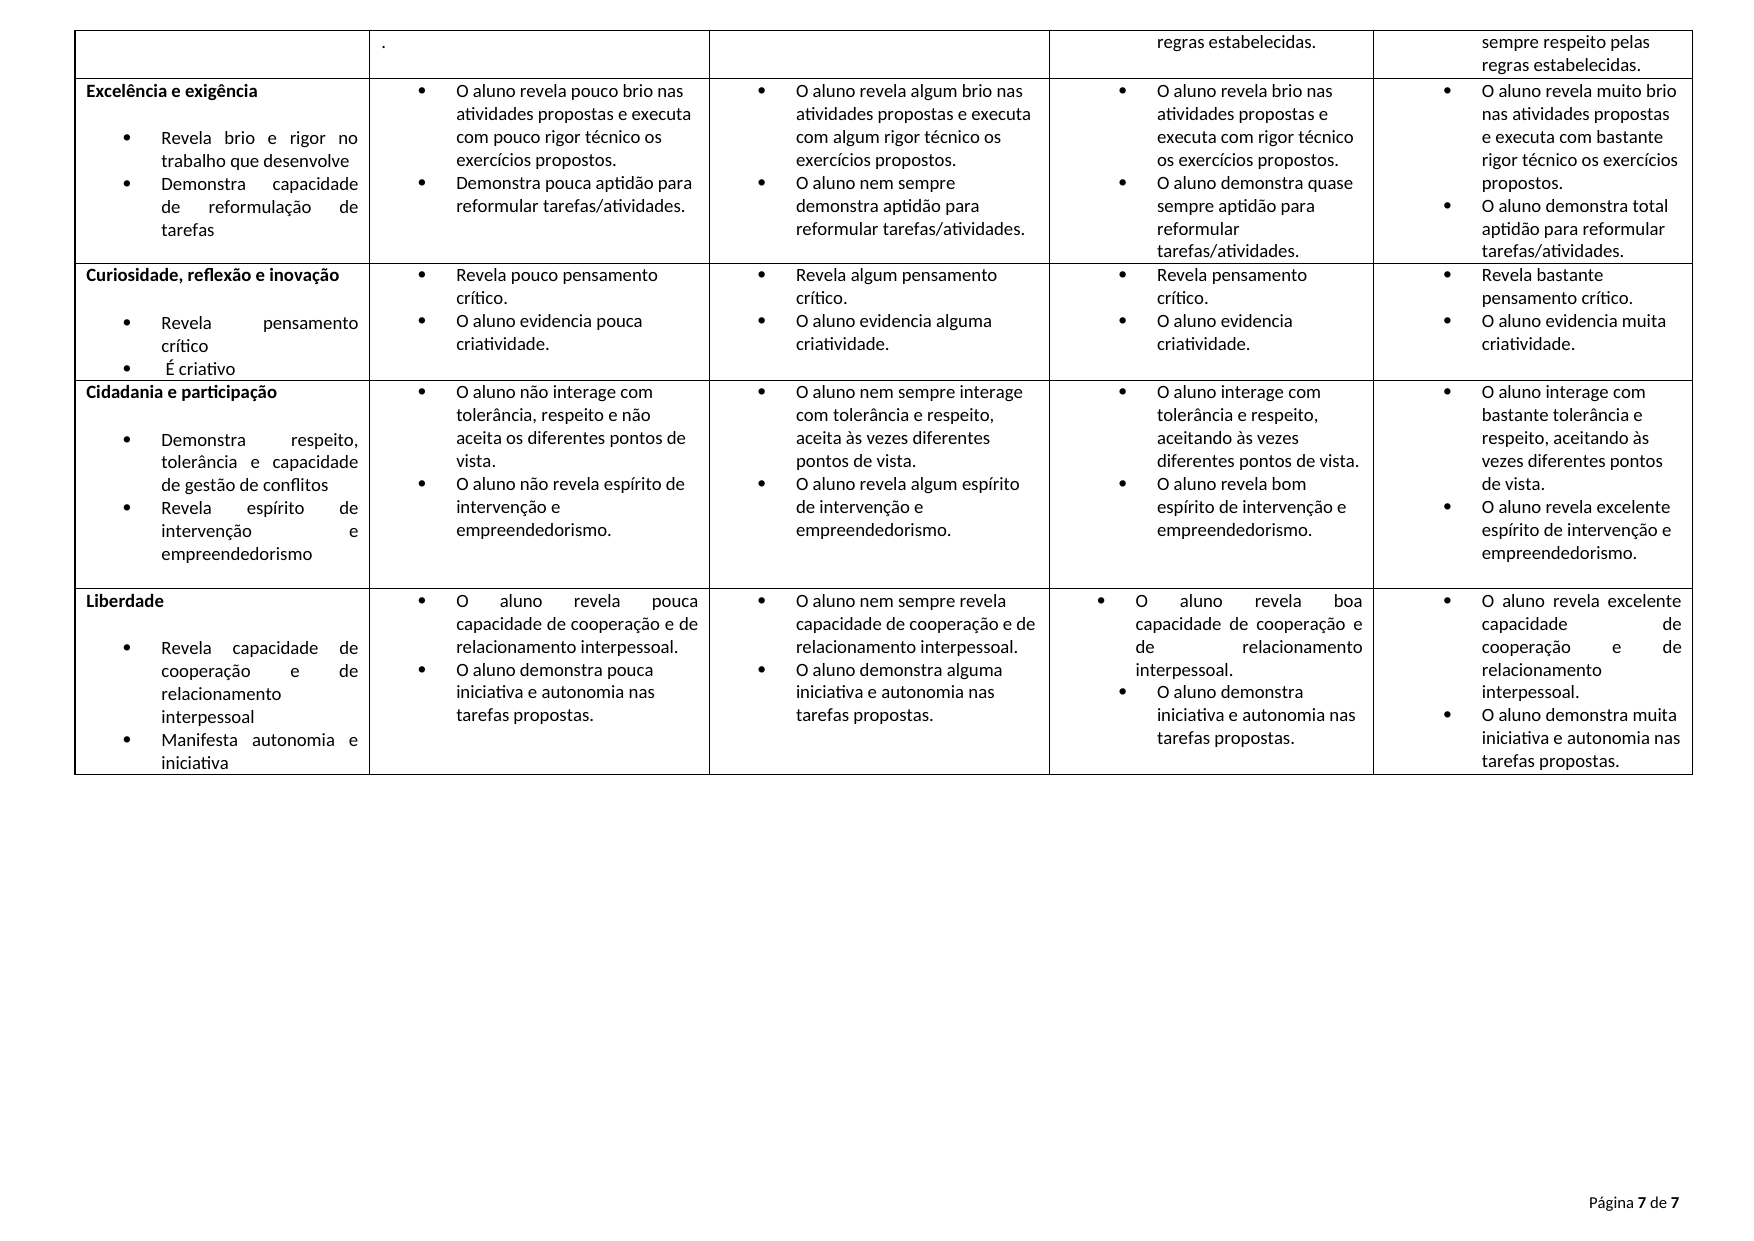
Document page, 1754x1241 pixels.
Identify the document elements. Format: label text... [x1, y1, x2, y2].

table_cell Excelência e exigência Revela brio e rigor no trabalho que desenvolve Demonstra capacidade de reformulação de tarefas [76, 79, 369, 263]
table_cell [370, 31, 709, 78]
table_cell O aluno revela pouco brio nas atividades propostas e executa com pouco rigor técnico os exercícios propostos. Demonstra pouca aptidão para reformular tarefas/atividades. [370, 79, 709, 263]
table_cell O aluno revela brio nas atividades propostas e executa com rigor técnico os exercícios propostos. O aluno demonstra quase sempre aptidão para reformular tarefas/atividades. [1050, 79, 1373, 263]
table_cell O aluno revela pouca capacidade de cooperação e de relacionamento interpessoal. O aluno demonstra pouca iniciativa e autonomia nas tarefas propostas. [370, 589, 709, 774]
table_cell O aluno nem sempre interage com tolerância e respeito, aceita às vezes diferentes pontos de vista. O aluno revela algum espírito de intervenção e empreendedorismo. [710, 381, 1049, 588]
table_cell O aluno não interage com tolerância, respeito e não aceita os diferentes pontos de vista. O aluno não revela espírito de intervenção e empreendedorismo. [370, 381, 709, 588]
table_cell Revela pensamento crítico. O aluno evidencia criatividade. [1050, 264, 1373, 379]
table_cell O aluno revela muito brio nas atividades propostas e executa com bastante rigor técnico os exercícios propostos. O aluno demonstra total aptidão para reformular tarefas/atividades. [1374, 79, 1692, 263]
table_cell Revela pouco pensamento crítico. O aluno evidencia pouca criatividade. [370, 264, 709, 379]
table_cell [1050, 31, 1373, 78]
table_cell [76, 31, 369, 78]
table_cell Curiosidade, reflexão e inovação Revela pensamento crítico É criativo [76, 264, 369, 379]
table_cell O aluno nem sempre revela capacidade de cooperação e de relacionamento interpessoal. O aluno demonstra alguma iniciativa e autonomia nas tarefas propostas. [710, 589, 1049, 774]
table_cell O aluno interage com tolerância e respeito, aceitando às vezes diferentes pontos de vista. O aluno revela bom espírito de intervenção e empreendedorismo. [1050, 381, 1373, 588]
table_cell Revela algum pensamento crítico. O aluno evidencia alguma criatividade. [710, 264, 1049, 379]
table_cell O aluno revela boa capacidade de cooperação e de relacionamento interpessoal. O aluno demonstra iniciativa e autonomia nas tarefas propostas. [1050, 589, 1373, 774]
table_cell Revela bastante pensamento crítico. O aluno evidencia muita criatividade. [1374, 264, 1692, 379]
table_cell O aluno revela excelente capacidade de cooperação e de relacionamento interpessoal. O aluno demonstra muita iniciativa e autonomia nas tarefas propostas. [1374, 589, 1692, 774]
table_cell O aluno interage com bastante tolerância e respeito, aceitando às vezes diferentes pontos de vista. O aluno revela excelente espírito de intervenção e empreendedorismo. [1374, 381, 1692, 588]
table_cell O aluno revela algum brio nas atividades propostas e executa com algum rigor técnico os exercícios propostos. O aluno nem sempre demonstra aptidão para reformular tarefas/atividades. [710, 79, 1049, 263]
table_cell Cidadania e participação Demonstra respeito, tolerância e capacidade de gestão de conflitos Revela espírito de intervenção e empreendedorismo [76, 381, 369, 588]
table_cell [710, 31, 1049, 78]
table_cell Liberdade Revela capacidade de cooperação e de relacionamento interpessoal Manifesta autonomia e iniciativa [76, 589, 369, 774]
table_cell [1374, 31, 1692, 78]
